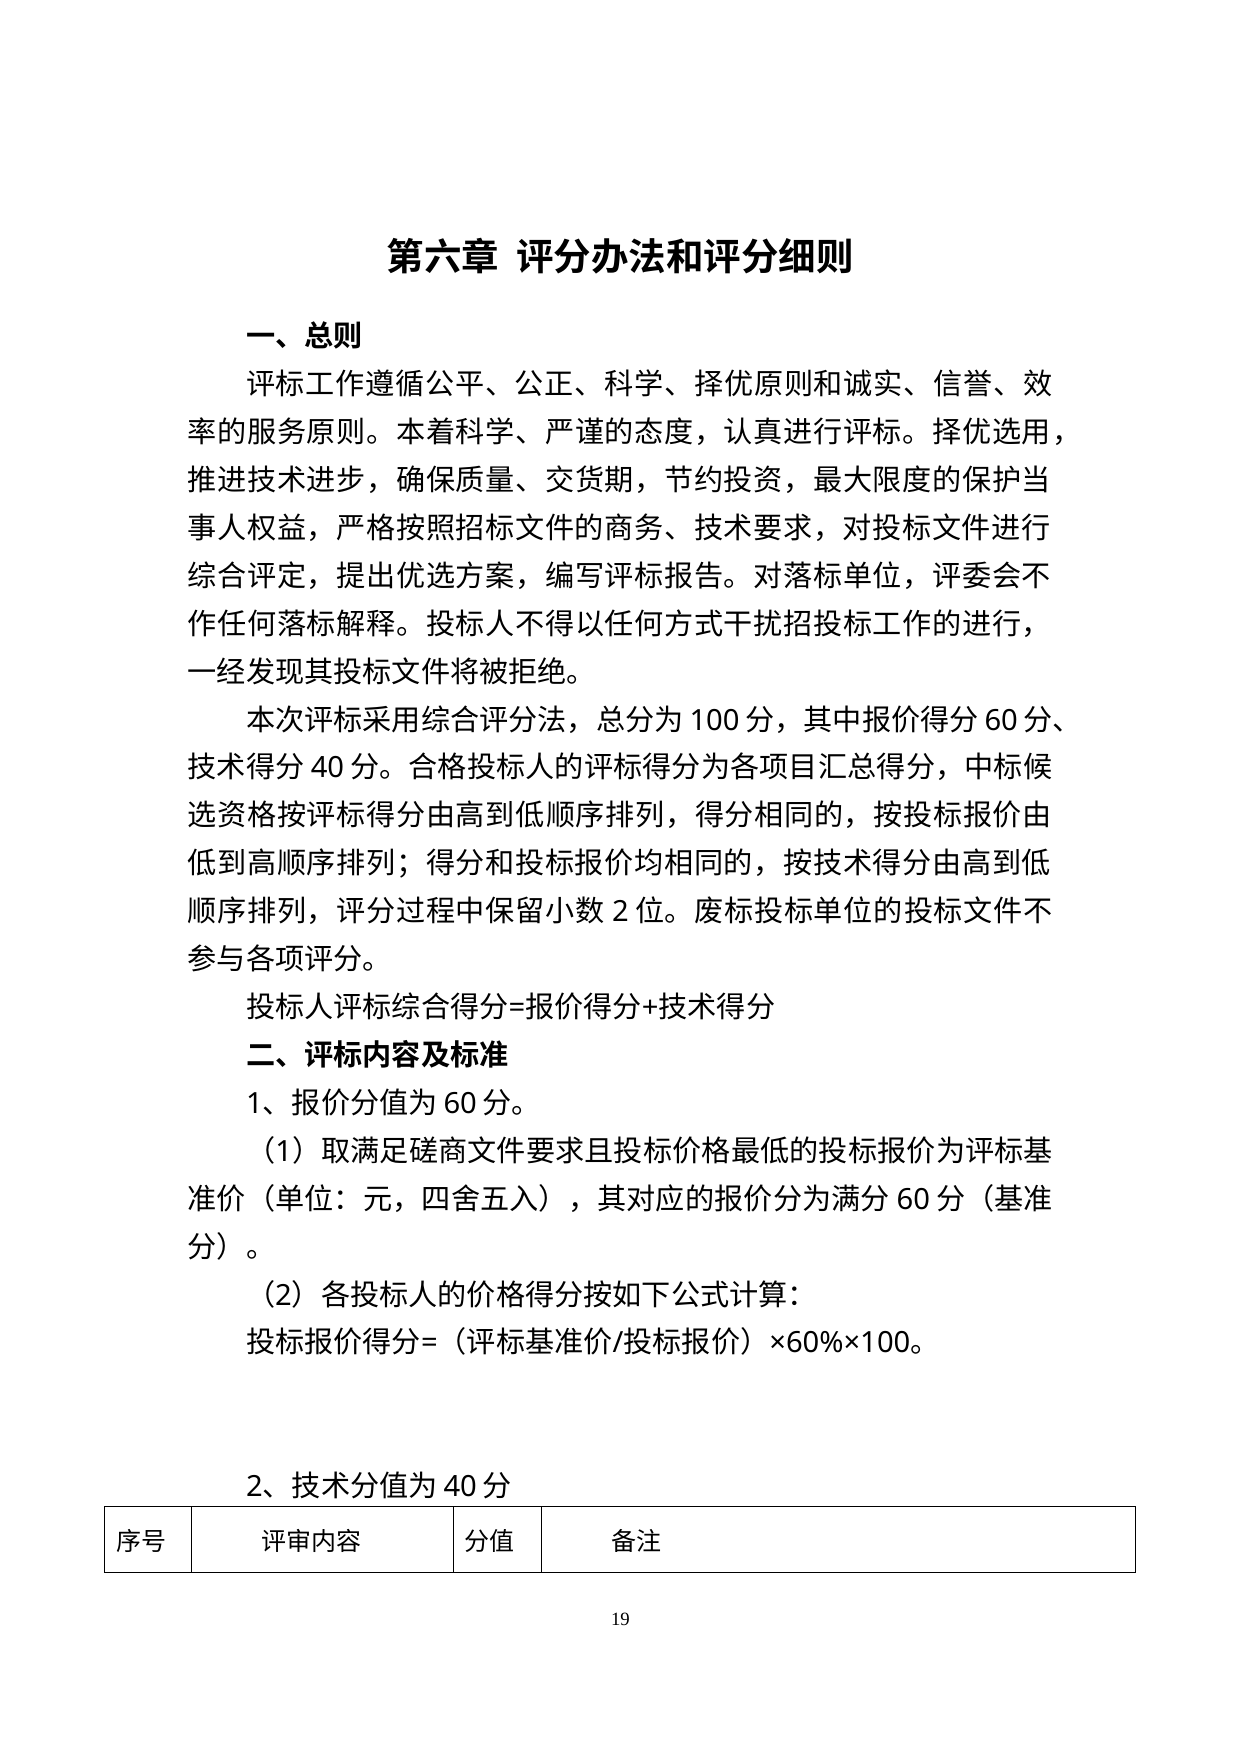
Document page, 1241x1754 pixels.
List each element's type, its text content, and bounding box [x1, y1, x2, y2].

text 本次评标采用综合评分法，总分为100分，其中报价得分60分、技术得分40分。合格投标人的评标得分为各项目汇总得分，中标候选资格按评标得分由高到低顺序排列，得分相同的，按投标报价由低到高顺序排列；得分和投标报价均相同的，按技术得分由高到低顺序排列，评分过程中保留小数2位。废标投标单位的投标文件不参与各项评分。 [187, 692, 1053, 979]
text 2、技术分值为40分 [187, 1458, 1053, 1506]
text 一、总则 [187, 308, 1053, 356]
table_header 分值 [454, 1507, 541, 1572]
table_header 序号 [105, 1507, 191, 1572]
text （1）取满足磋商文件要求且投标价格最低的投标报价为评标基准价（单位：元，四舍五入），其对应的报价分为满分60分（基准分）。 [187, 1123, 1053, 1267]
text 1、报价分值为60分。 [187, 1075, 1053, 1123]
text （2）各投标人的价格得分按如下公式计算： [187, 1267, 1053, 1314]
table_header 备注 [542, 1507, 1135, 1572]
text 投标人评标综合得分=报价得分+技术得分 [187, 979, 1053, 1027]
table_header 评审内容 [192, 1507, 453, 1572]
subtitle 第六章 评分办法和评分细则 [187, 227, 1053, 281]
text 评标工作遵循公平、公正、科学、择优原则和诚实、信誉、效率的服务原则。本着科学、严谨的态度，认真进行评标。择优选用，推进技术进步，确保质量、交货期，节约投资，最大限度的保护当事人权益，严格按照招标文件的商务、技术要求，对投标文件进行综合评定，提出优选方案，编写评标报告。对落标单位，评委会不作任何落标解释。投标人不得以任何方式干扰招投标工作的进行，一经发现其投标文件将被拒绝。 [187, 356, 1053, 692]
text 二、评标内容及标准 [187, 1027, 1053, 1075]
text 投标报价得分=（评标基准价/投标报价）×60%×100。 [187, 1314, 1053, 1362]
